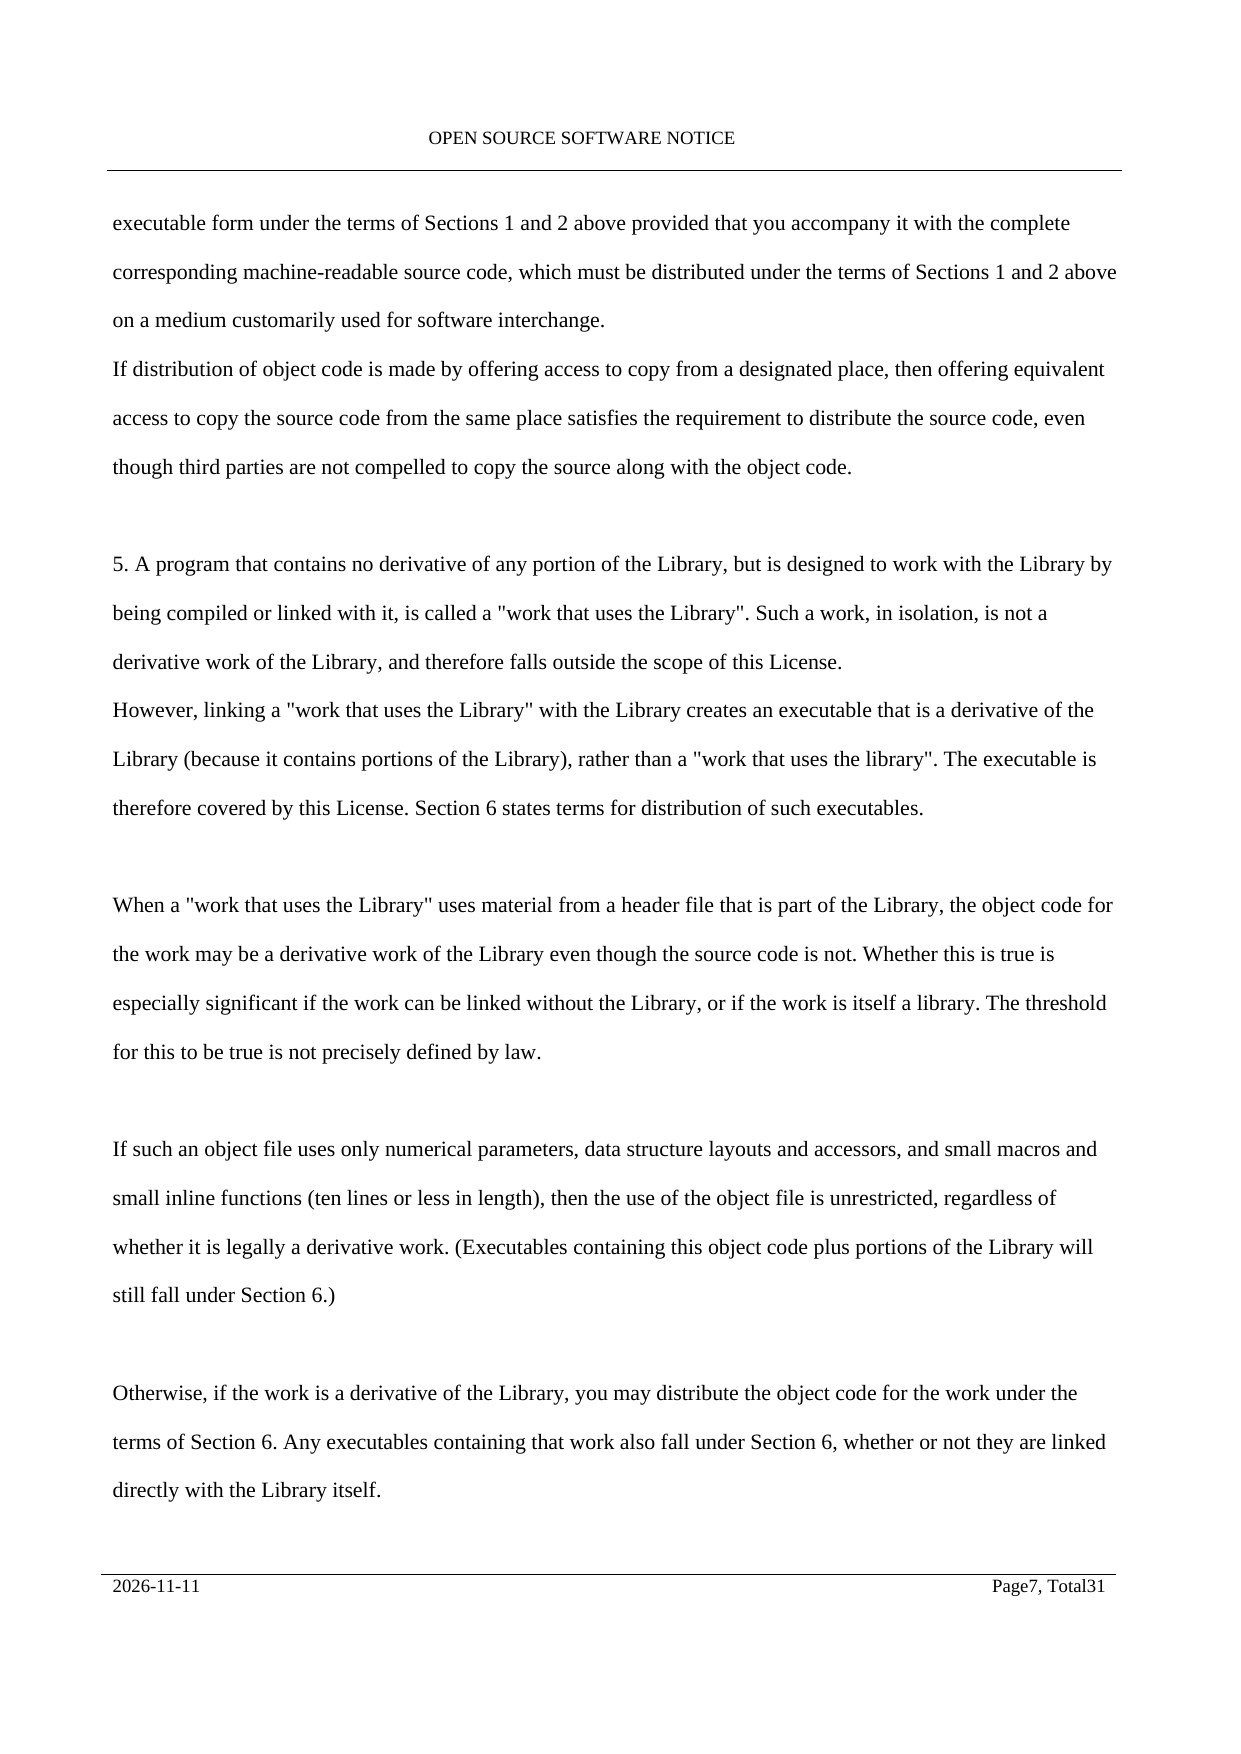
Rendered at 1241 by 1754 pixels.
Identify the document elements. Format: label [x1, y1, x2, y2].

text [112, 206, 1128, 1506]
